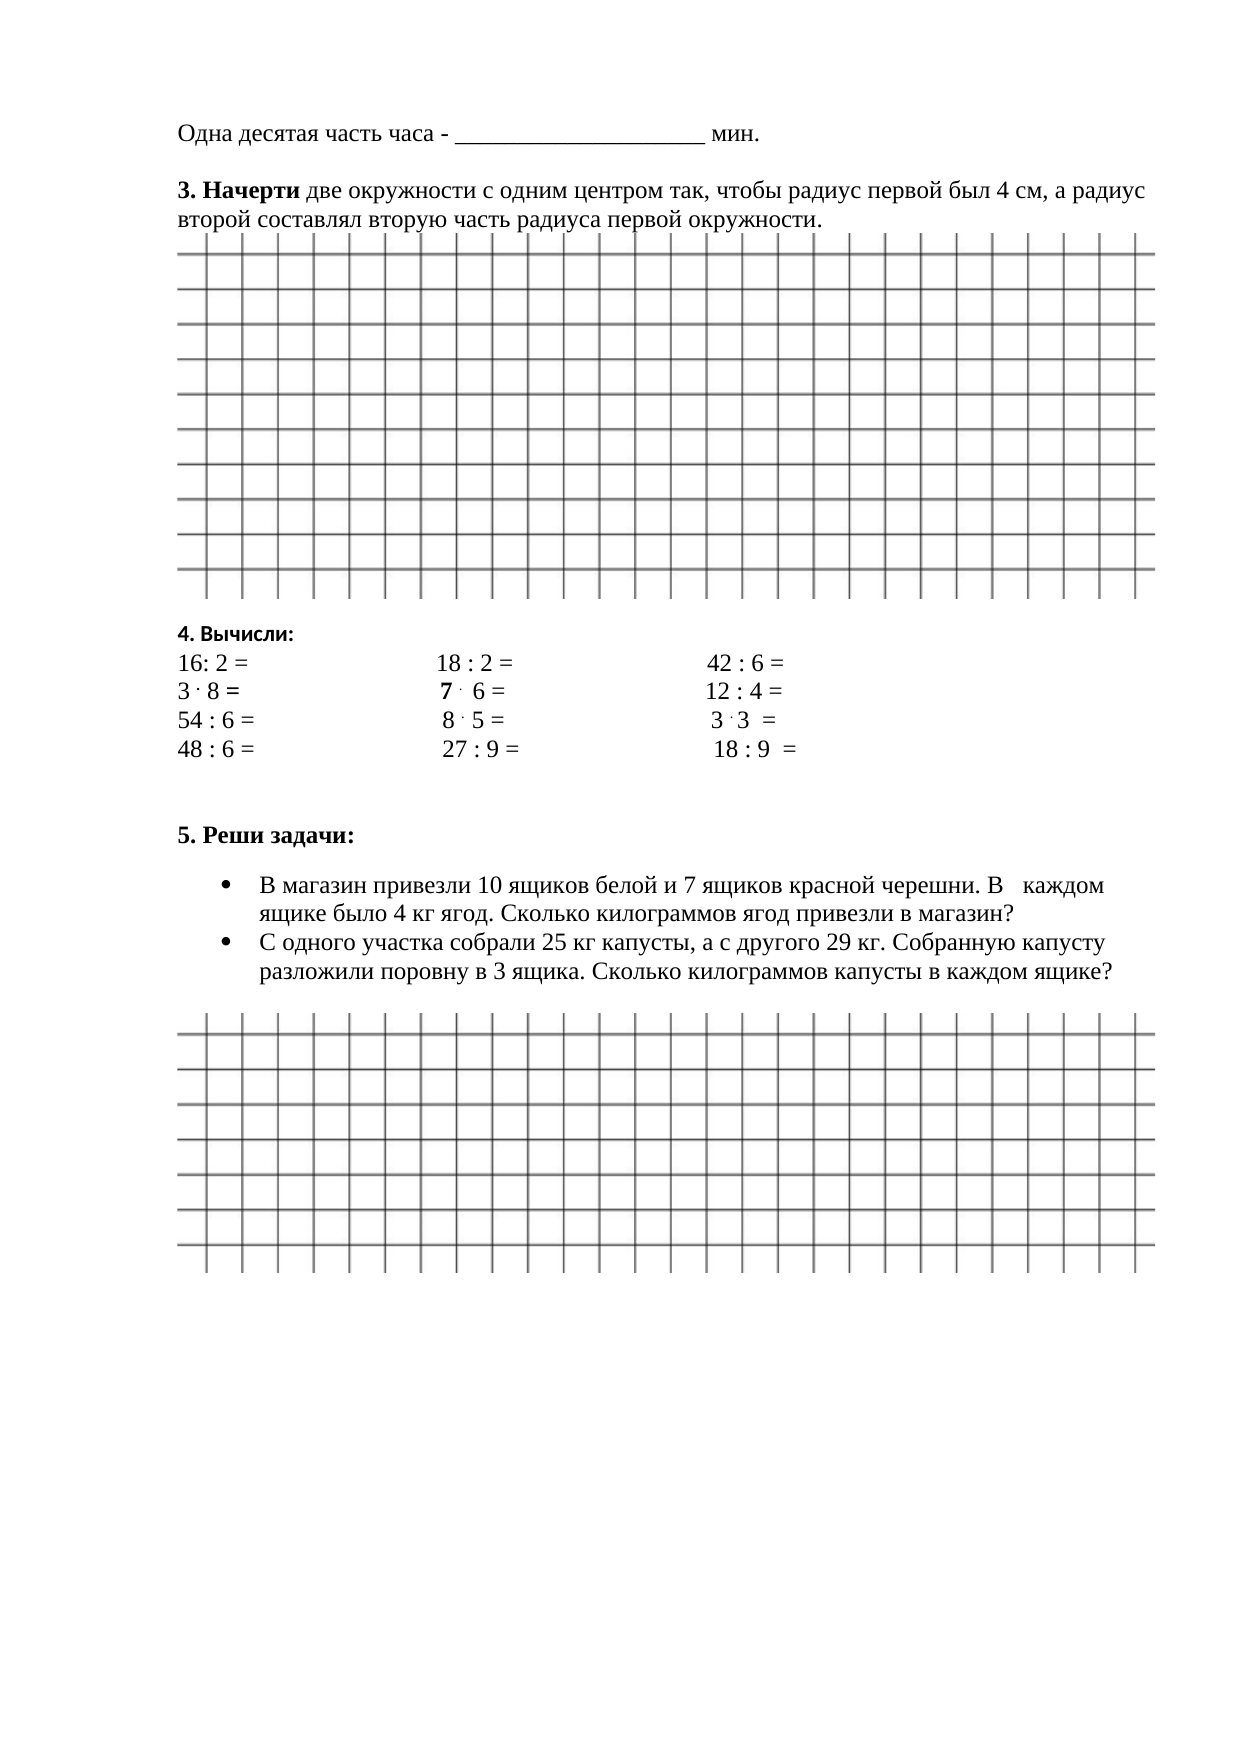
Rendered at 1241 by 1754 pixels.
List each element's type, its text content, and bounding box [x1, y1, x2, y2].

list С одного участка собрали 25 кг капусты, а с другого 29 кг. Собранную капусту разложили поровну в 3 ящика. Сколько килограммов капусты в каждом ящике? [222, 927, 1152, 985]
list В магазин привезли 10 ящиков белой и 7 ящиков красной черешни. В каждом ящике было 4 кг ягод. Сколько килограммов ягод привезли в магазин? [222, 870, 1152, 927]
text 16: 2 = 18 : 2 = 42 : 6 = [177, 648, 1152, 676]
text 3. Начерти две окружности с одним центром так, чтобы радиус первой был 4 см, а радиус второй составлял вторую часть радиуса первой окружности. [177, 176, 1152, 233]
text 5. Реши задачи: [177, 820, 1152, 849]
picture [177, 1013, 1156, 1273]
text 48 : 6 = 27 : 9 = 18 : 9 = [177, 734, 1152, 763]
text Одна десятая часть часа - ____________________ мин. [177, 118, 1152, 147]
text 3 . 8 = 7 . 6 = 12 : 4 = [177, 676, 1152, 705]
text 4. Вычисли: [177, 619, 1152, 648]
picture [177, 233, 1156, 599]
text 54 : 6 = 8 . 5 = 3 . 3 = [177, 705, 1152, 734]
